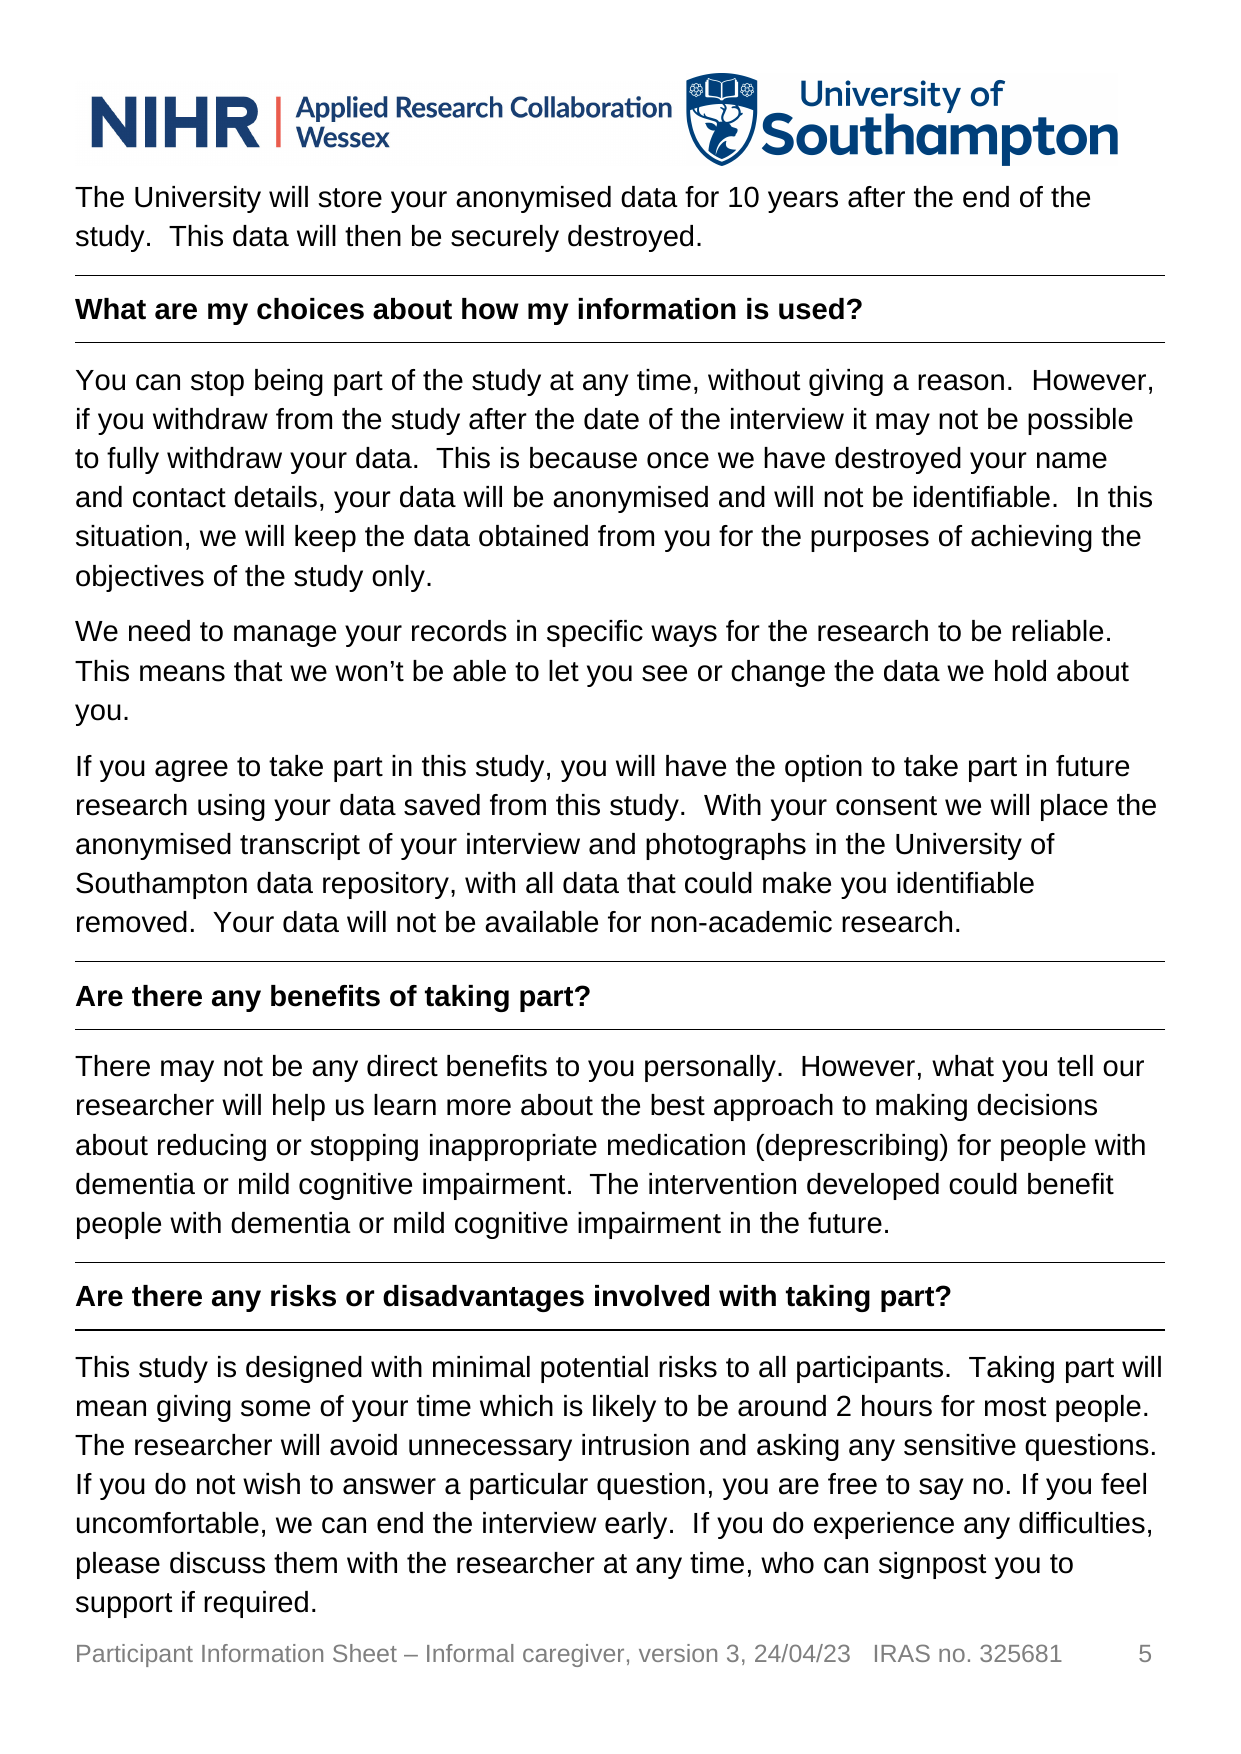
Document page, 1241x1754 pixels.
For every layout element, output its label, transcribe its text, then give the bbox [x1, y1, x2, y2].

text You can stop being part of the study at any time, without giving a reason. However, if you withdraw from the study after the date of the interview it may not be possible to fully withdraw your data. This is because once we have destroyed your name and contact details, your data will be anonymised and will not be identifiable. In this situation, we will keep the data obtained from you for the purposes of achieving the objectives of the study only. [75, 363, 1165, 592]
text There may not be any direct benefits to you personally. However, what you tell our researcher will help us learn more about the best approach to making decisions about reducing or stopping inappropriate medication (deprescribing) for people with dementia or mild cognitive impairment. The intervention developed could benefit people with dementia or mild cognitive impairment in the future. [75, 1049, 1165, 1239]
text Are there any risks or disadvantages involved with taking part? [75, 1263, 1165, 1329]
text Are there any benefits of taking part? [75, 962, 1165, 1029]
text If you agree to take part in this study, you will have the option to take part in future research using your data saved from this study. With your consent we will place the anonymised transcript of your interview and photographs in the University of Southampton data repository, with all data that could make you identifiable removed. Your data will not be available for non-academic research. [75, 748, 1165, 939]
picture [75, 73, 1118, 166]
text What are my choices about how my information is used? [75, 276, 1165, 342]
text This study is designed with minimal potential risks to all participants. Taking part will mean giving some of your time which is likely to be around 2 hours for most people. The researcher will avoid unnecessary intrusion and asking any sensitive questions. If you do not wish to answer a particular question, you are free to say no. If you feel uncomfortable, we can end the interview early. If you do experience any difficulties, please discuss them with the researcher at any time, who can signpost you to support if required. [75, 1350, 1165, 1618]
text We need to manage your records in specific ways for the research to be reliable. This means that we won’t be able to let you see or change the data we hold about you. [75, 614, 1165, 726]
